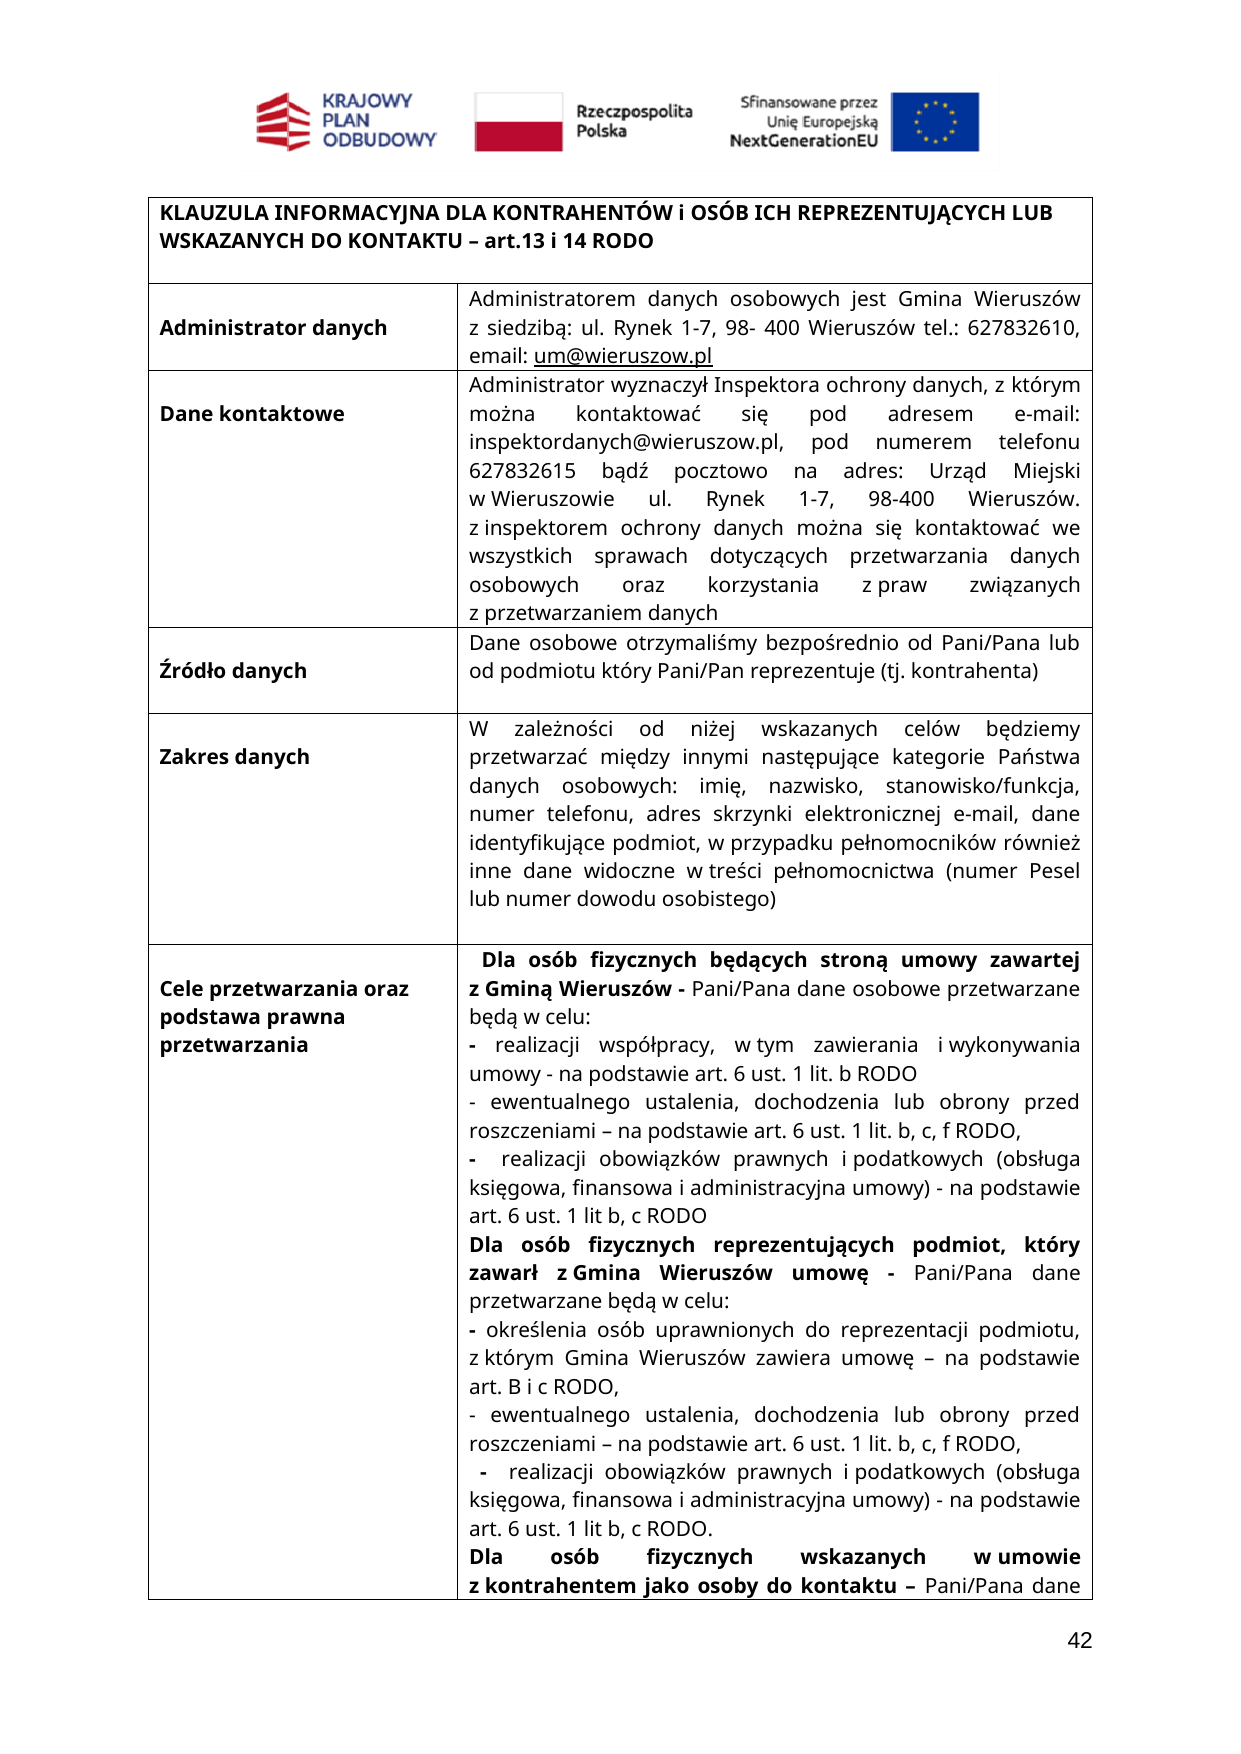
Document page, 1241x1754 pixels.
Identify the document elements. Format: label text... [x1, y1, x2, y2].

table_cell Administrator wyznaczył Inspektora ochrony danych, z którym można kontaktować się pod adresem e-mail: inspektordanych@wieruszow.pl, pod numerem telefonu 627832615 bądź pocztowo na adres: Urząd Miejski w Wieruszowie ul. Rynek 1-7, 98-400 Wieruszów. z inspektorem ochrony danych można się kontaktować we wszystkich sprawach dotyczących przetwarzania danych osobowych oraz korzystania z praw związanych z przetwarzaniem danych [458, 371, 1092, 627]
table_cell Cele przetwarzania oraz podstawa prawna przetwarzania [149, 945, 457, 1599]
table_cell Administrator danych [149, 284, 457, 369]
picture [239, 73, 1001, 171]
table_cell Dane osobowe otrzymaliśmy bezpośrednio od Pani/Pana lub od podmiotu który Pani/Pan reprezentuje (tj. kontrahenta) [458, 628, 1092, 713]
table_cell W zależności od niżej wskazanych celów będziemy przetwarzać między innymi następujące kategorie Państwa danych osobowych: imię, nazwisko, stanowisko/funkcja, numer telefonu, adres skrzynki elektronicznej e-mail, dane identyfikujące podmiot, w przypadku pełnomocników również inne dane widoczne w treści pełnomocnictwa (numer Pesel lub numer dowodu osobistego) [458, 714, 1092, 944]
table_cell Zakres danych [149, 714, 457, 944]
table_header KLAUZULA INFORMACYJNA DLA KONTRAHENTÓW i OSÓB ICH REPREZENTUJĄCYCH LUB WSKAZANYCH DO KONTAKTU – art.13 i 14 RODO [149, 198, 1092, 283]
table_cell Źródło danych [149, 628, 457, 713]
table_cell Dane kontaktowe [149, 371, 457, 627]
table_cell Administratorem danych osobowych jest Gmina Wieruszów z siedzibą: ul. Rynek 1-7, 98- 400 Wieruszów tel.: 627832610, email: um@wieruszow.pl [458, 284, 1092, 369]
